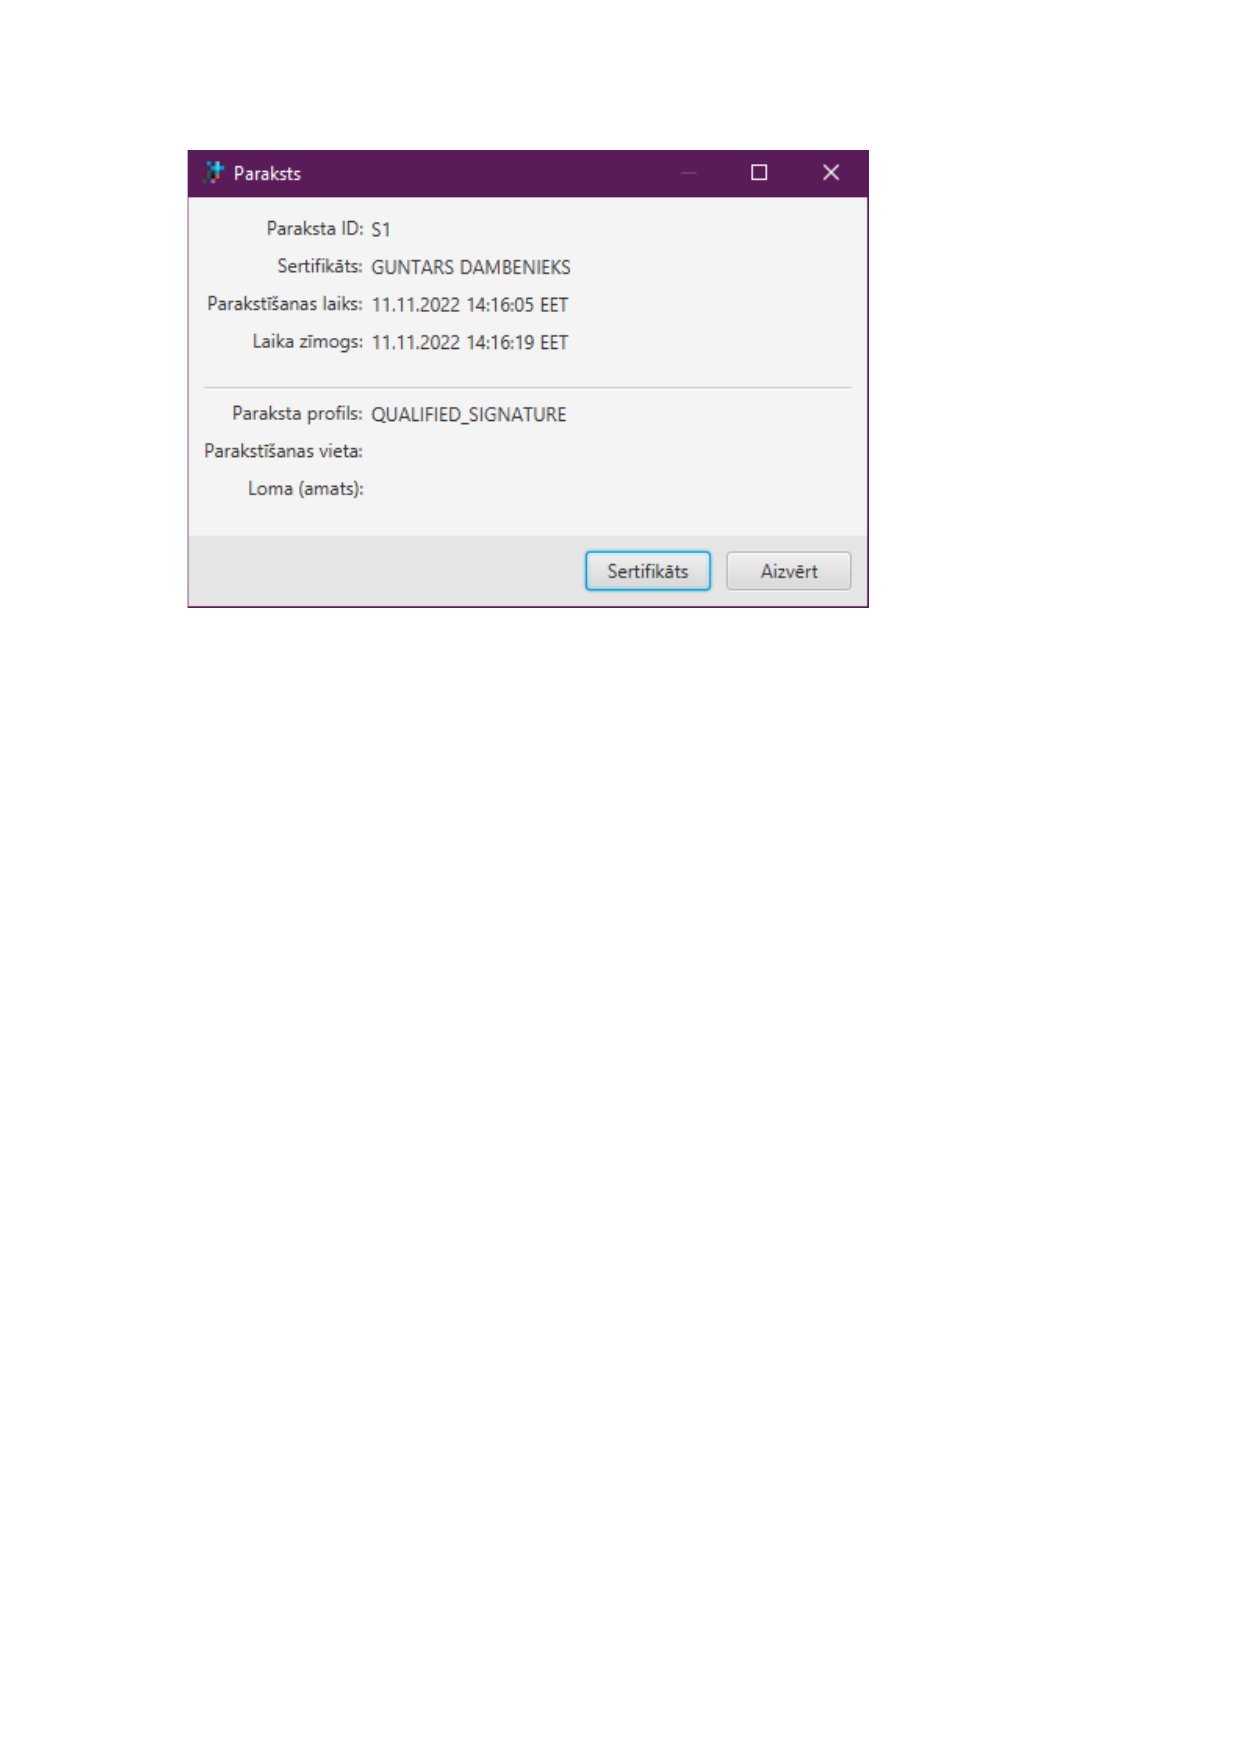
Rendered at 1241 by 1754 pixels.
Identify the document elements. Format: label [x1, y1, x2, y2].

picture [187, 150, 869, 608]
